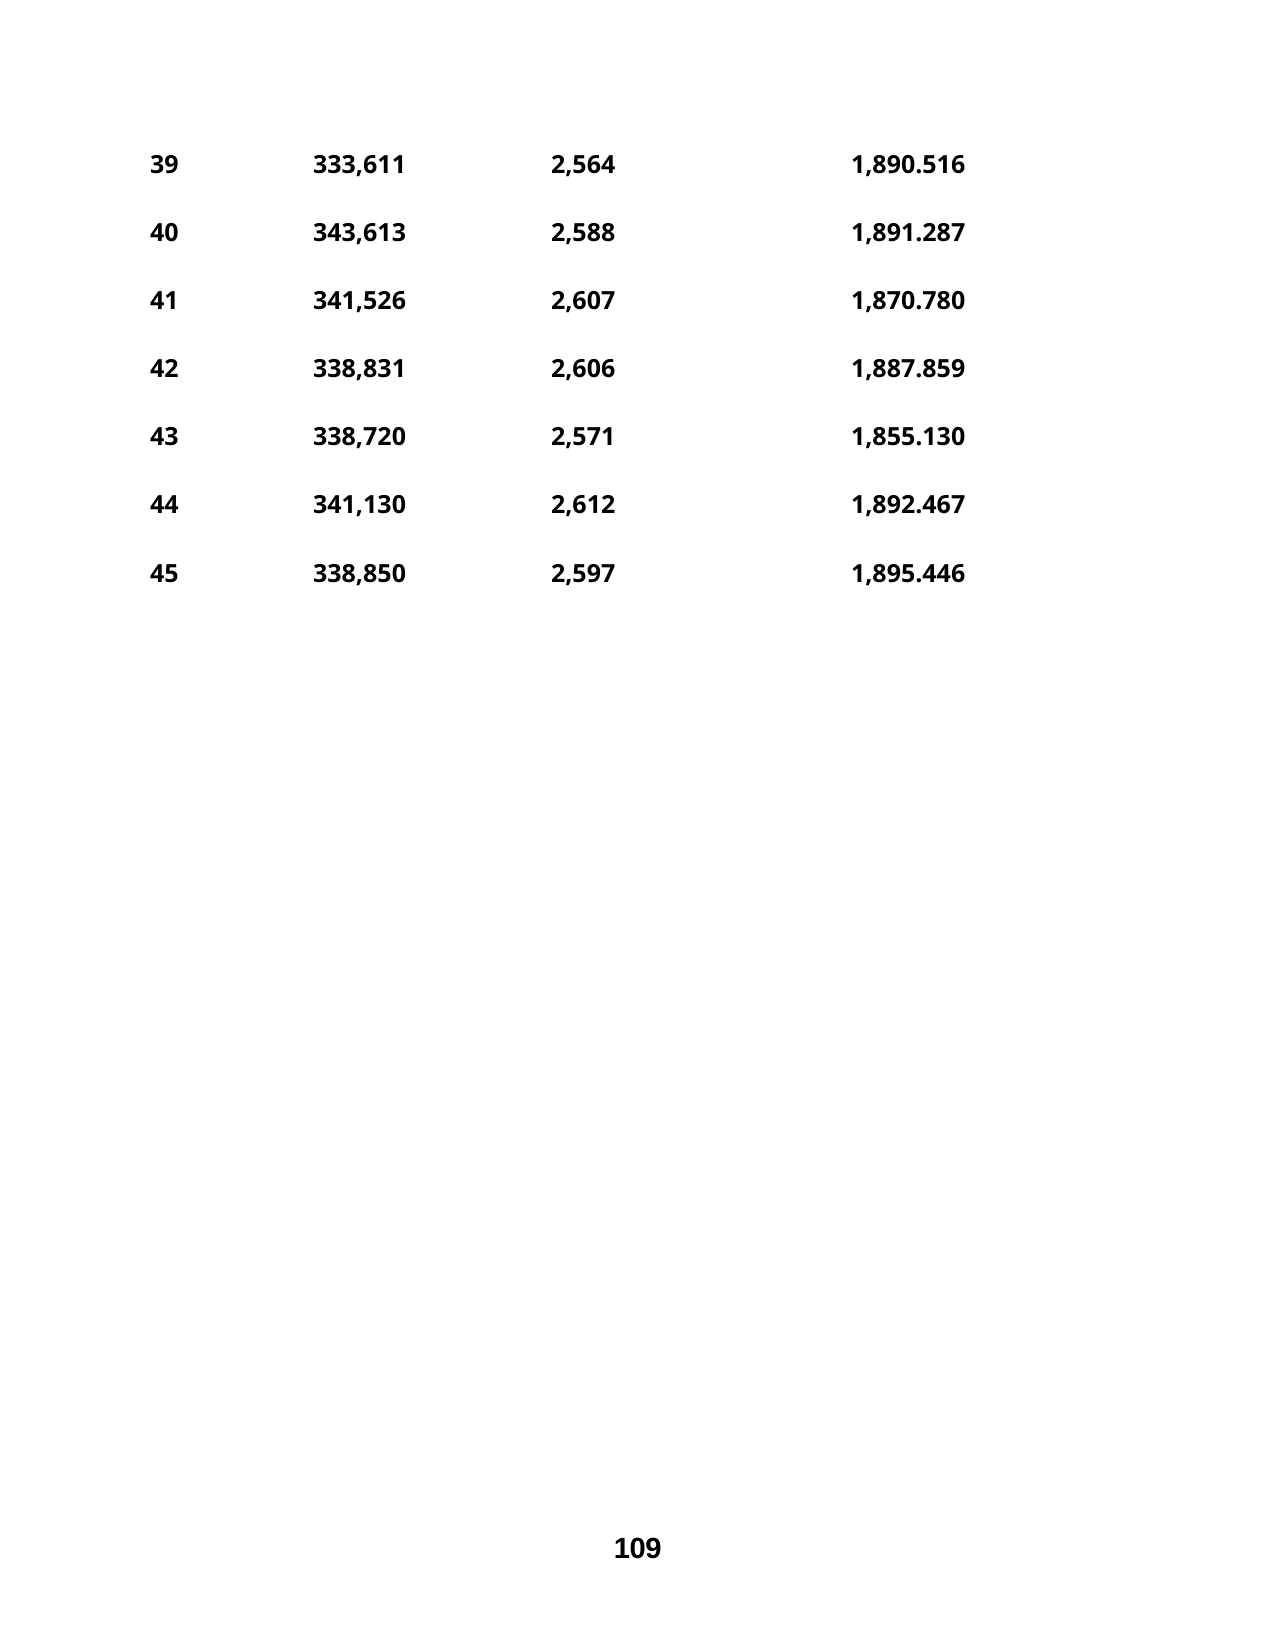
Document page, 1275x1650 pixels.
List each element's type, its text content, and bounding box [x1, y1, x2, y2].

text 42 338,831 2,606 1,887.859 [75, 351, 1200, 385]
text 44 341,130 2,612 1,892.467 [75, 487, 1200, 521]
text 39 333,611 2,564 1,890.516 [75, 147, 1200, 181]
text 45 338,850 2,597 1,895.446 [75, 555, 1200, 589]
text 40 343,613 2,588 1,891.287 [75, 215, 1200, 249]
text 43 338,720 2,571 1,855.130 [75, 419, 1200, 453]
text 41 341,526 2,607 1,870.780 [75, 283, 1200, 317]
